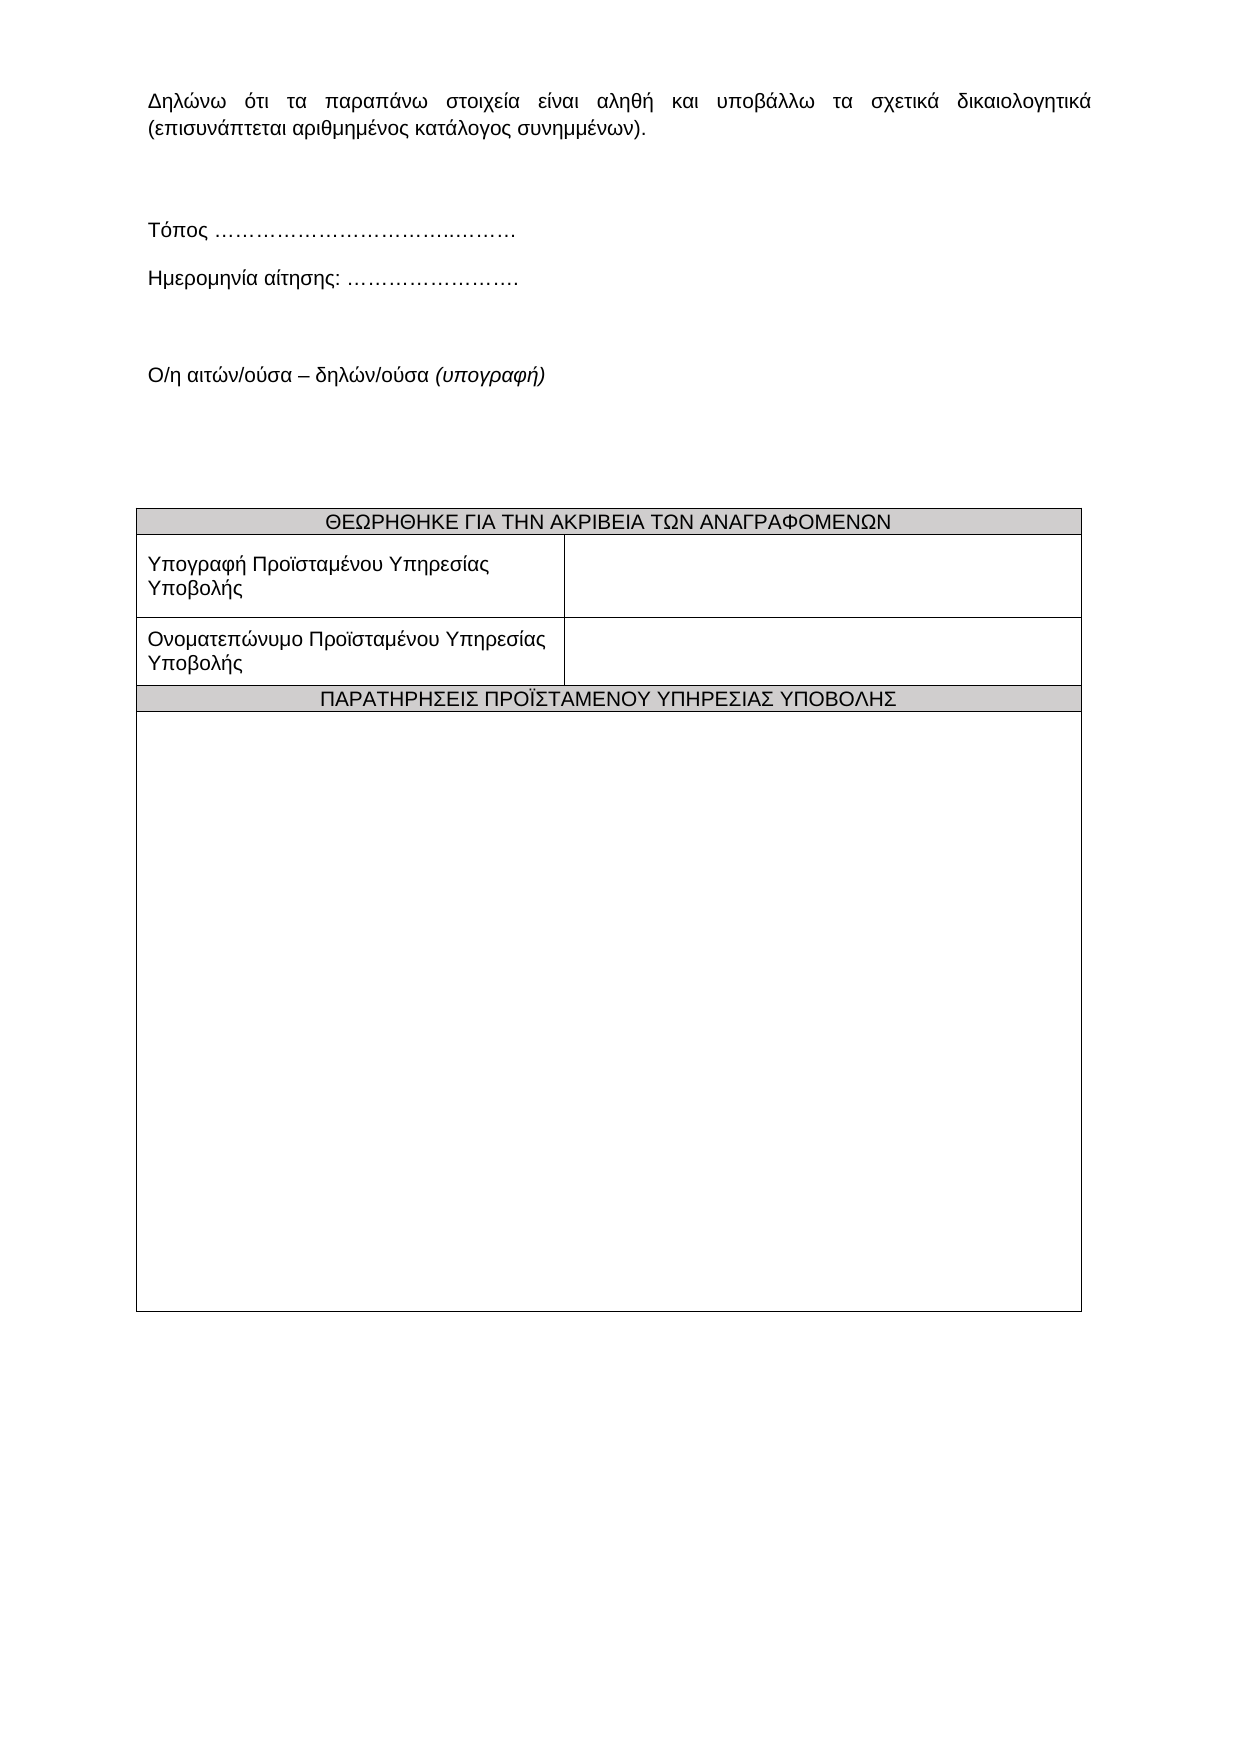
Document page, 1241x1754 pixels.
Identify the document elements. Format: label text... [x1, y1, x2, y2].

table_cell [565, 535, 1081, 617]
text Τόπος ……………………………..……… [148, 217, 1092, 241]
text Ημερομηνία αίτησης: ……………………. [148, 266, 1092, 290]
table_cell [565, 618, 1081, 685]
table_cell Υπογραφή Προϊσταμένου Υπηρεσίας Υποβολής [137, 535, 564, 617]
text Ο/η αιτών/ούσα – δηλών/ούσα (υπογραφή) [148, 362, 1092, 386]
table_header ΘΕΩΡΗΘΗΚΕ ΓΙΑ ΤΗΝ ΑΚΡΙΒΕΙΑ ΤΩΝ ΑΝΑΓΡΑΦΟΜΕΝΩΝ [137, 509, 1081, 534]
text Δηλώνω ότι τα παραπάνω στοιχεία είναι αληθή και υποβάλλω τα σχετικά δικαιολογητικά (επισυνάπτεται αριθμημένος κατάλογος συνημμένων). [148, 89, 1092, 140]
table_cell Ονοματεπώνυμο Προϊσταμένου Υπηρεσίας Υποβολής [137, 618, 564, 685]
table_cell [137, 712, 1081, 1311]
table_cell ΠΑΡΑΤΗΡΗΣΕΙΣ ΠΡΟΪΣΤΑΜΕΝΟΥ ΥΠΗΡΕΣΙΑΣ ΥΠΟΒΟΛΗΣ [137, 686, 1081, 711]
